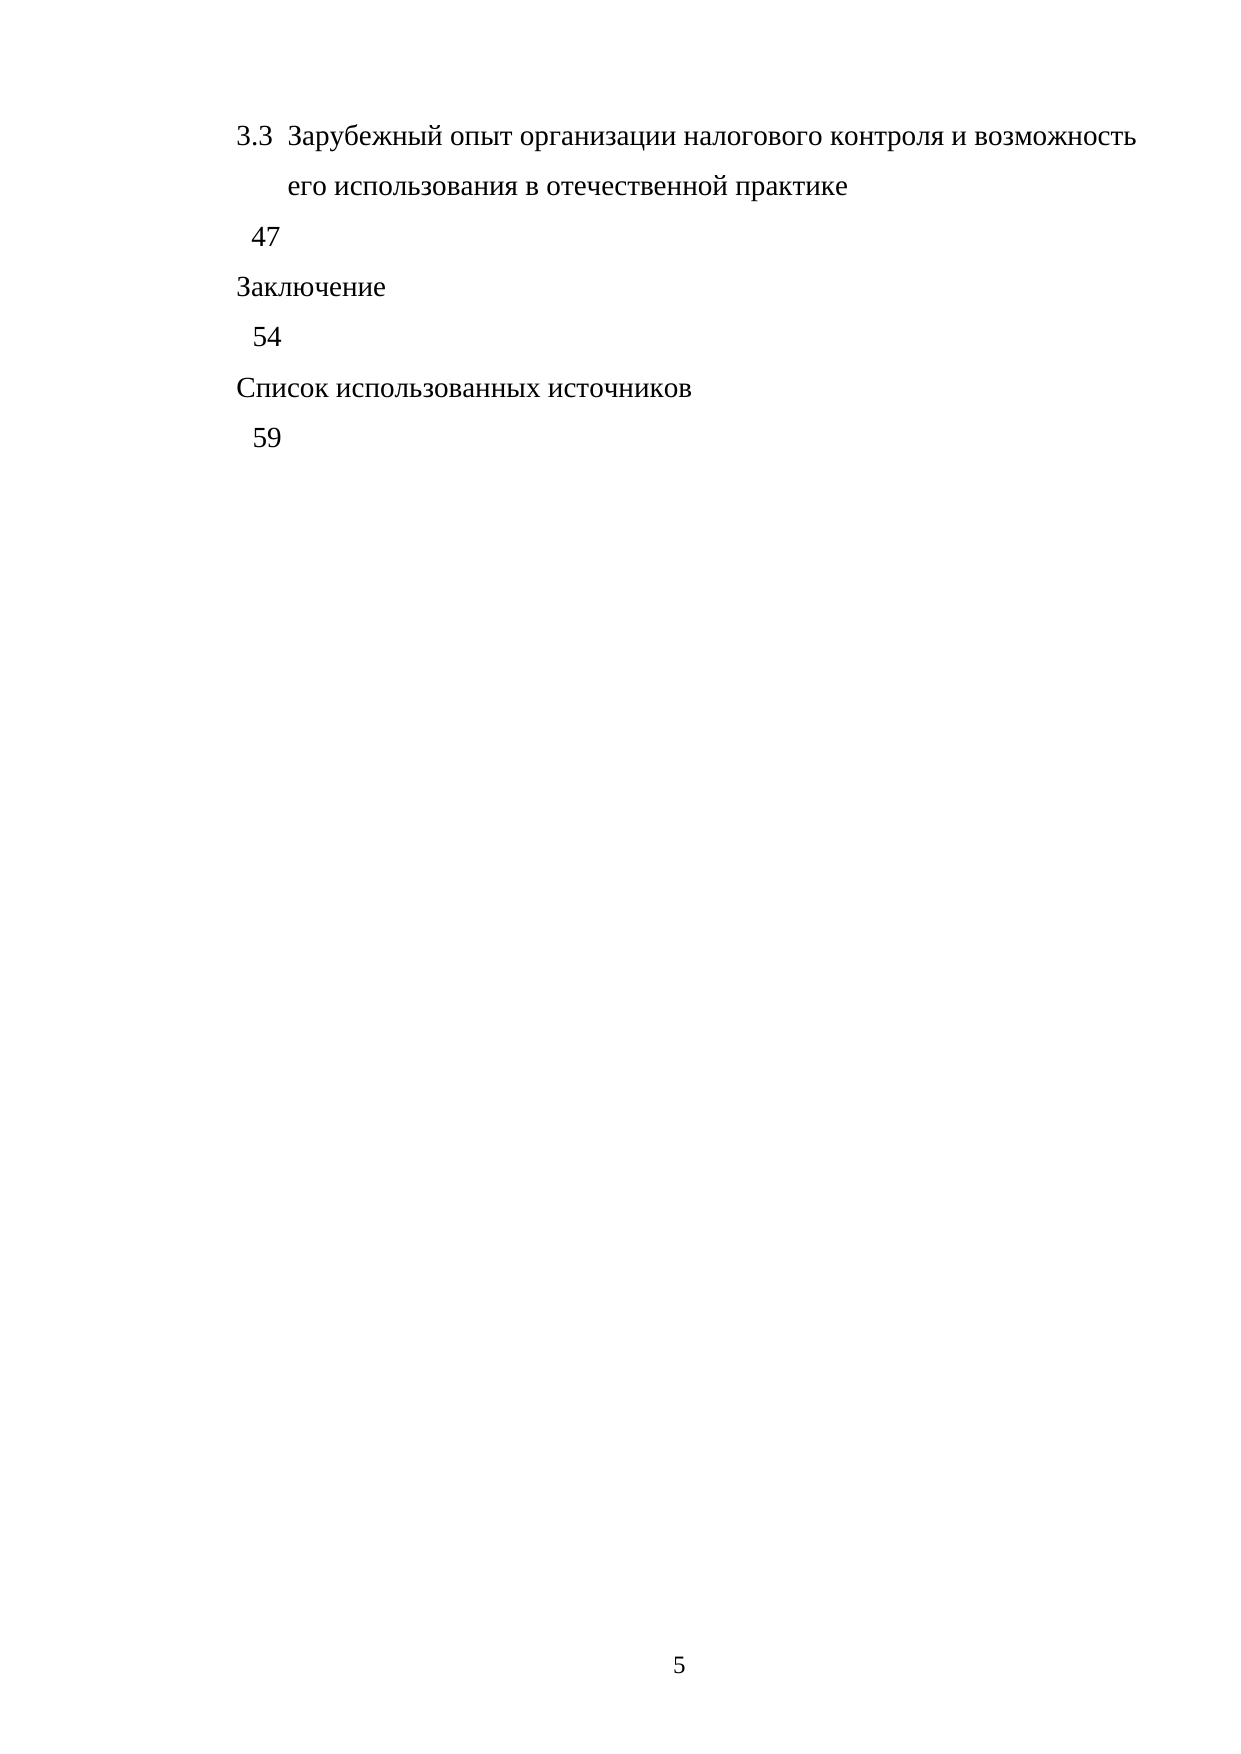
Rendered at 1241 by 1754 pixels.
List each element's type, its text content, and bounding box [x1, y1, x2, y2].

text 3.3 Зарубежный опыт организации налогового контроля и возможность [177, 118, 1181, 152]
text Список использованных источников 59 [177, 370, 1181, 453]
text его использования в отечественной практике 47 [177, 168, 1181, 252]
text Заключение 54 [177, 269, 1181, 353]
